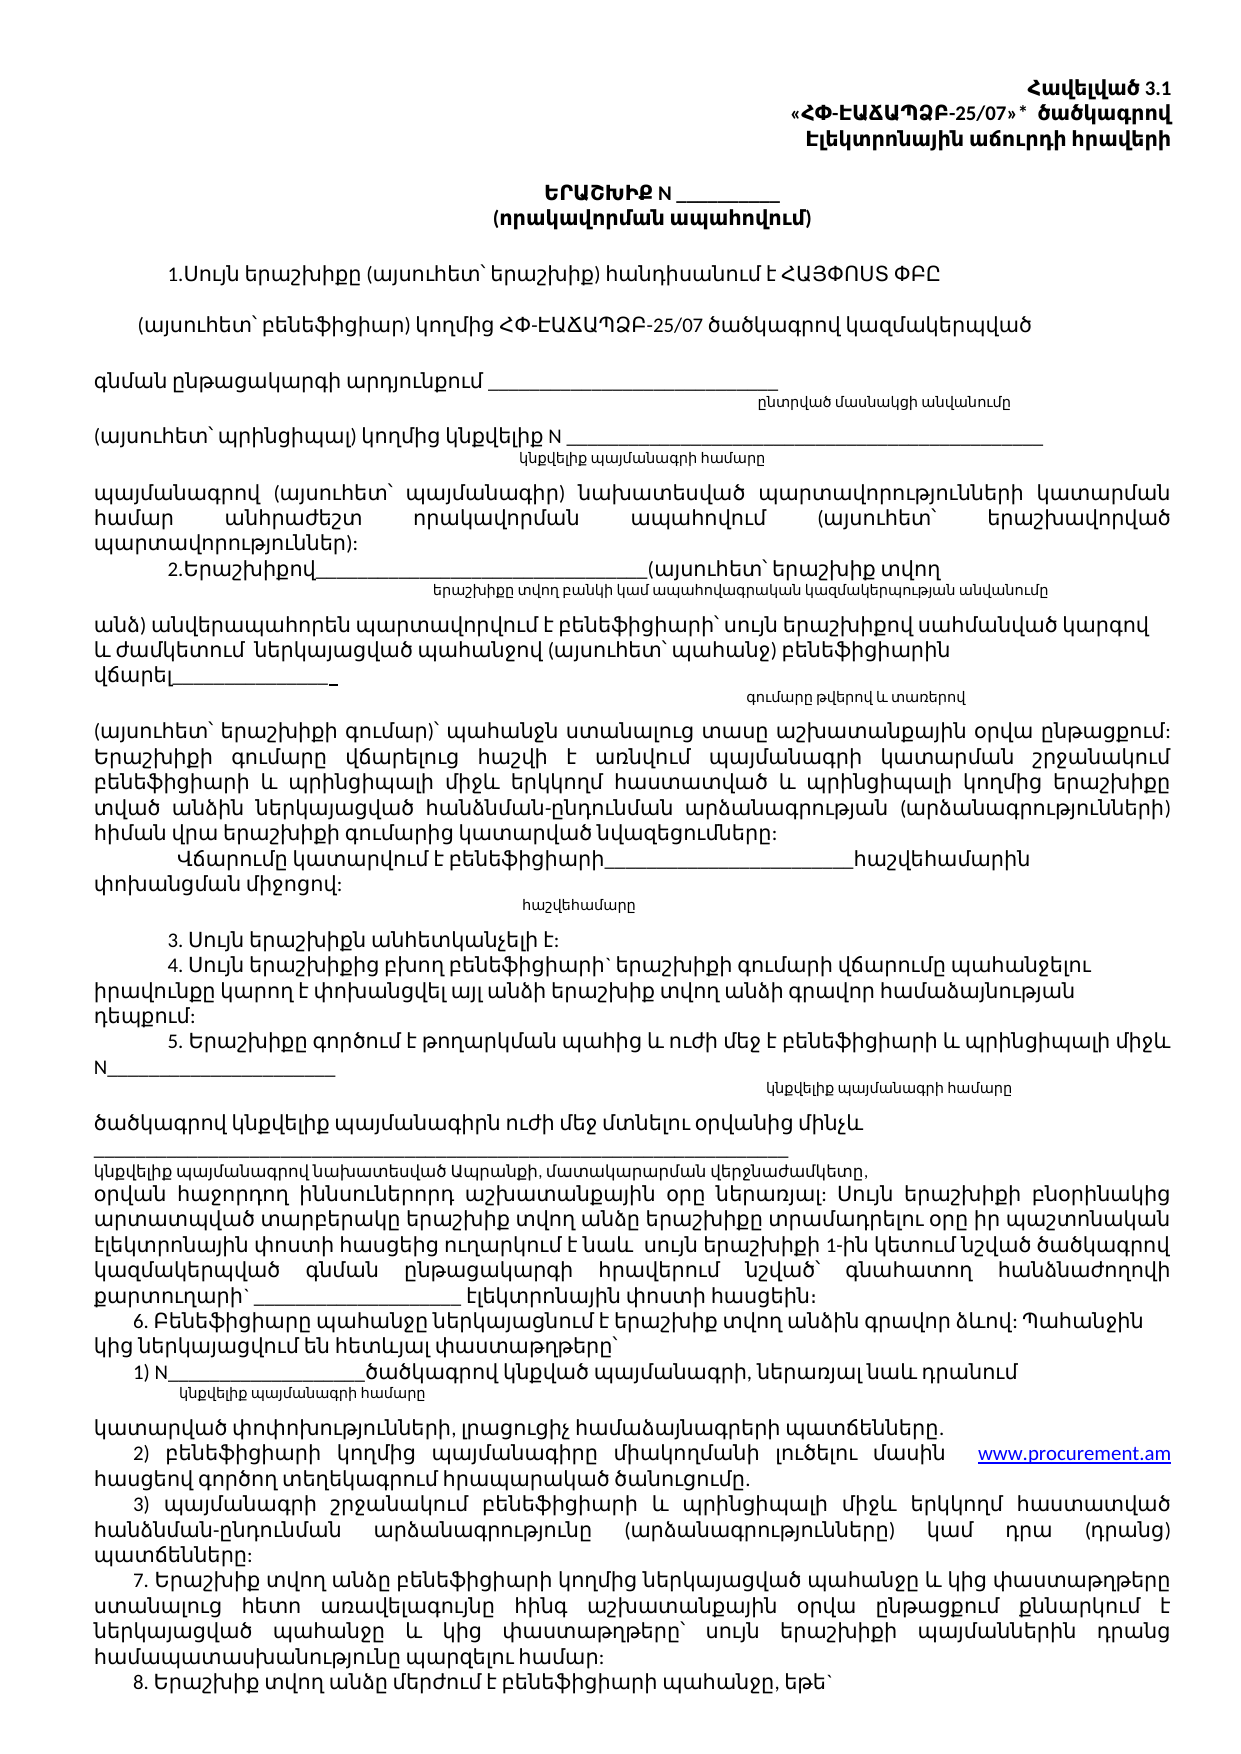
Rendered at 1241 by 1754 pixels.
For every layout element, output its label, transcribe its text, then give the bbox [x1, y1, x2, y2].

text 6. Բենեֆիցիարը պահանջը ներկայացնում է երաշխիք տվող անձին գրավոր ձևով: Պահանջին կից ներկայացվում են հետևյալ փաստաթղթերը՝ [94, 1308, 1171, 1359]
text կնքվելիք պայմանագրով նախատեսված Ապրանքի, մատակարարման վերջնաժամկետը, [94, 1161, 1171, 1181]
text կատարված փոփոխությունների, լրացուցիչ համաձայնագրերի պատճենները. [94, 1415, 1171, 1441]
text 5. Երաշխիքը գործում է թողարկման պահից և ուժի մեջ է բենեֆիցիարի և պրինցիպալի միջև N______________________ [94, 1029, 1171, 1079]
text կնքվելիք պայմանագրի համարը [94, 1384, 1171, 1415]
text երաշխիքը տվող բանկի կամ ապահովագրական կազմակերպության անվանումը [94, 581, 1171, 612]
text «ՀՓ-ԷԱՃԱՊՁԲ-25/07»* ծածկագրով [94, 100, 1171, 126]
text անձ) անվերապահորեն պարտավորվում է բենեֆիցիարի՝ սույն երաշխիքով սահմանված կարգով և ժամկետում ներկայացված պահանջով (այսուհետ՝ պահանջ) բենեֆիցիարին վճարել_______________ [94, 612, 1171, 688]
text պայմանագրով (այսուհետ՝ պայմանագիր) նախատեսված պարտավորությունների կատարման համար անհրաժեշտ որակավորման ապահովում (այսուհետ՝ երաշխավորված պարտավորություններ): [94, 480, 1171, 556]
text գնման ընթացակարգի արդյունքում ____________________________ [94, 368, 1171, 393]
text 1) N___________________ծածկագրով կնքված պայմանագրի, ներառյալ նաև դրանում [94, 1359, 1171, 1384]
text 2) բենեֆիցիարի կողմից պայմանագիրը միակողմանի լուծելու մասին www.procurement.am հասցեով գործող տեղեկագրում հրապարակած ծանուցումը. [94, 1441, 1171, 1491]
text (այսուհետ՝ պրինցիպալ) կողմից կնքվելիք N ______________________________________________ կնքվելիք պայմանագրի համարը [94, 424, 1171, 480]
text 2.Երաշխիքով________________________________(այսուհետ՝ երաշխիք տվող [94, 556, 1171, 581]
text (այսուհետ՝ երաշխիքի գումար)՝ պահանջն ստանալուց տասը աշխատանքային օրվա ընթացքում: Երաշխիքի գումարը վճարելուց հաշվի է առնվում պայմանագրի կատարման շրջանակում բենեֆիցիարի և պրինցիպալի միջև երկկողմ հաստատված և պրինցիպալի կողմից երաշխիքը տված անձին ներկայացված հանձնման-ընդունման արձանագրության (արձանագրությունների) հիման վրա երաշխիքի գումարից կատարված նվազեցումները: [94, 719, 1171, 846]
text ԵՐԱՇԽԻՔ N __________ [94, 180, 1171, 205]
text Վճարումը կատարվում է բենեֆիցիարի________________________հաշվեհամարին փոխանցման միջոցով: [94, 846, 1171, 897]
text (որակավորման ապահովում) [94, 205, 1171, 231]
text 4. Սույն երաշխիքից բխող բենեֆիցիարի` երաշխիքի գումարի վճարումը պահանջելու իրավունքը կարող է փոխանցվել այլ անձի երաշխիք տվող անձի գրավոր համաձայնության դեպքում: [94, 952, 1171, 1029]
text Էլեկտրոնային աճուրդի հրավերի [94, 126, 1171, 151]
text 7. Երաշխիք տվող անձը բենեֆիցիարի կողմից ներկայացված պահանջը և կից փաստաթղթերը ստանալուց հետո առավելագույնը հինգ աշխատանքային օրվա ընթացքում քննարկում է ներկայացված պահանջը և կից փաստաթղթերը՝ սույն երաշխիքի պայմաններին դրանց համապատասխանությունը պարզելու համար: [94, 1568, 1171, 1669]
text կնքվելիք պայմանագրի համարը [610, 1079, 1171, 1110]
text օրվան հաջորդող իննսուներորդ աշխատանքային օրը ներառյալ: Սույն երաշխիքի բնօրինակից արտատպված տարբերակը երաշխիք տվող անձը երաշխիքը տրամադրելու օրը իր պաշտոնական էլեկտրոնային փոստի հասցեից ուղարկում է նաև սույն երաշխիքի 1-ին կետում նշված ծածկագրով կազմակերպված գնման ընթացակարգի հրավերում նշված՝ գնահատող հանձնաժողովի քարտուղարի` ____________________ էլեկտրոնային փոստի հասցեին։ [94, 1181, 1171, 1308]
text 3) պայմանագրի շրջանակում բենեֆիցիարի և պրինցիպալի միջև երկկողմ հաստատված հանձնման-ընդունման արձանագրությունը (արձանագրությունները) կամ դրա (դրանց) պատճենները: [94, 1491, 1171, 1568]
text (այսուհետ՝ բենեֆիցիար) կողմից ՀՓ-ԷԱՃԱՊՁԲ-25/07 ծածկագրով կազմակերպված [94, 312, 1171, 368]
text գումարը թվերով և տառերով [241, 688, 1171, 719]
text Հավելված 3.1 [94, 75, 1171, 100]
text 8. Երաշխիք տվող անձը մերժում է բենեֆիցիարի պահանջը, եթե` [94, 1669, 1171, 1695]
text ___________________________________________________________________ [94, 1136, 1171, 1161]
text 3. Սույն երաշխիքն անհետկանչելի է: [94, 927, 1171, 952]
text հաշվեհամարը [167, 897, 1171, 927]
text ծածկագրով կնքվելիք պայմանագիրն ուժի մեջ մտնելու օրվանից մինչև [94, 1110, 1171, 1136]
text 1.Սույն երաշխիքը (այսուհետ՝ երաշխիք) հանդիսանում է ՀԱՅՓՈՍՏ ՓԲԸ [94, 261, 1171, 286]
text ընտրված մասնակցի անվանումը [94, 393, 1171, 424]
